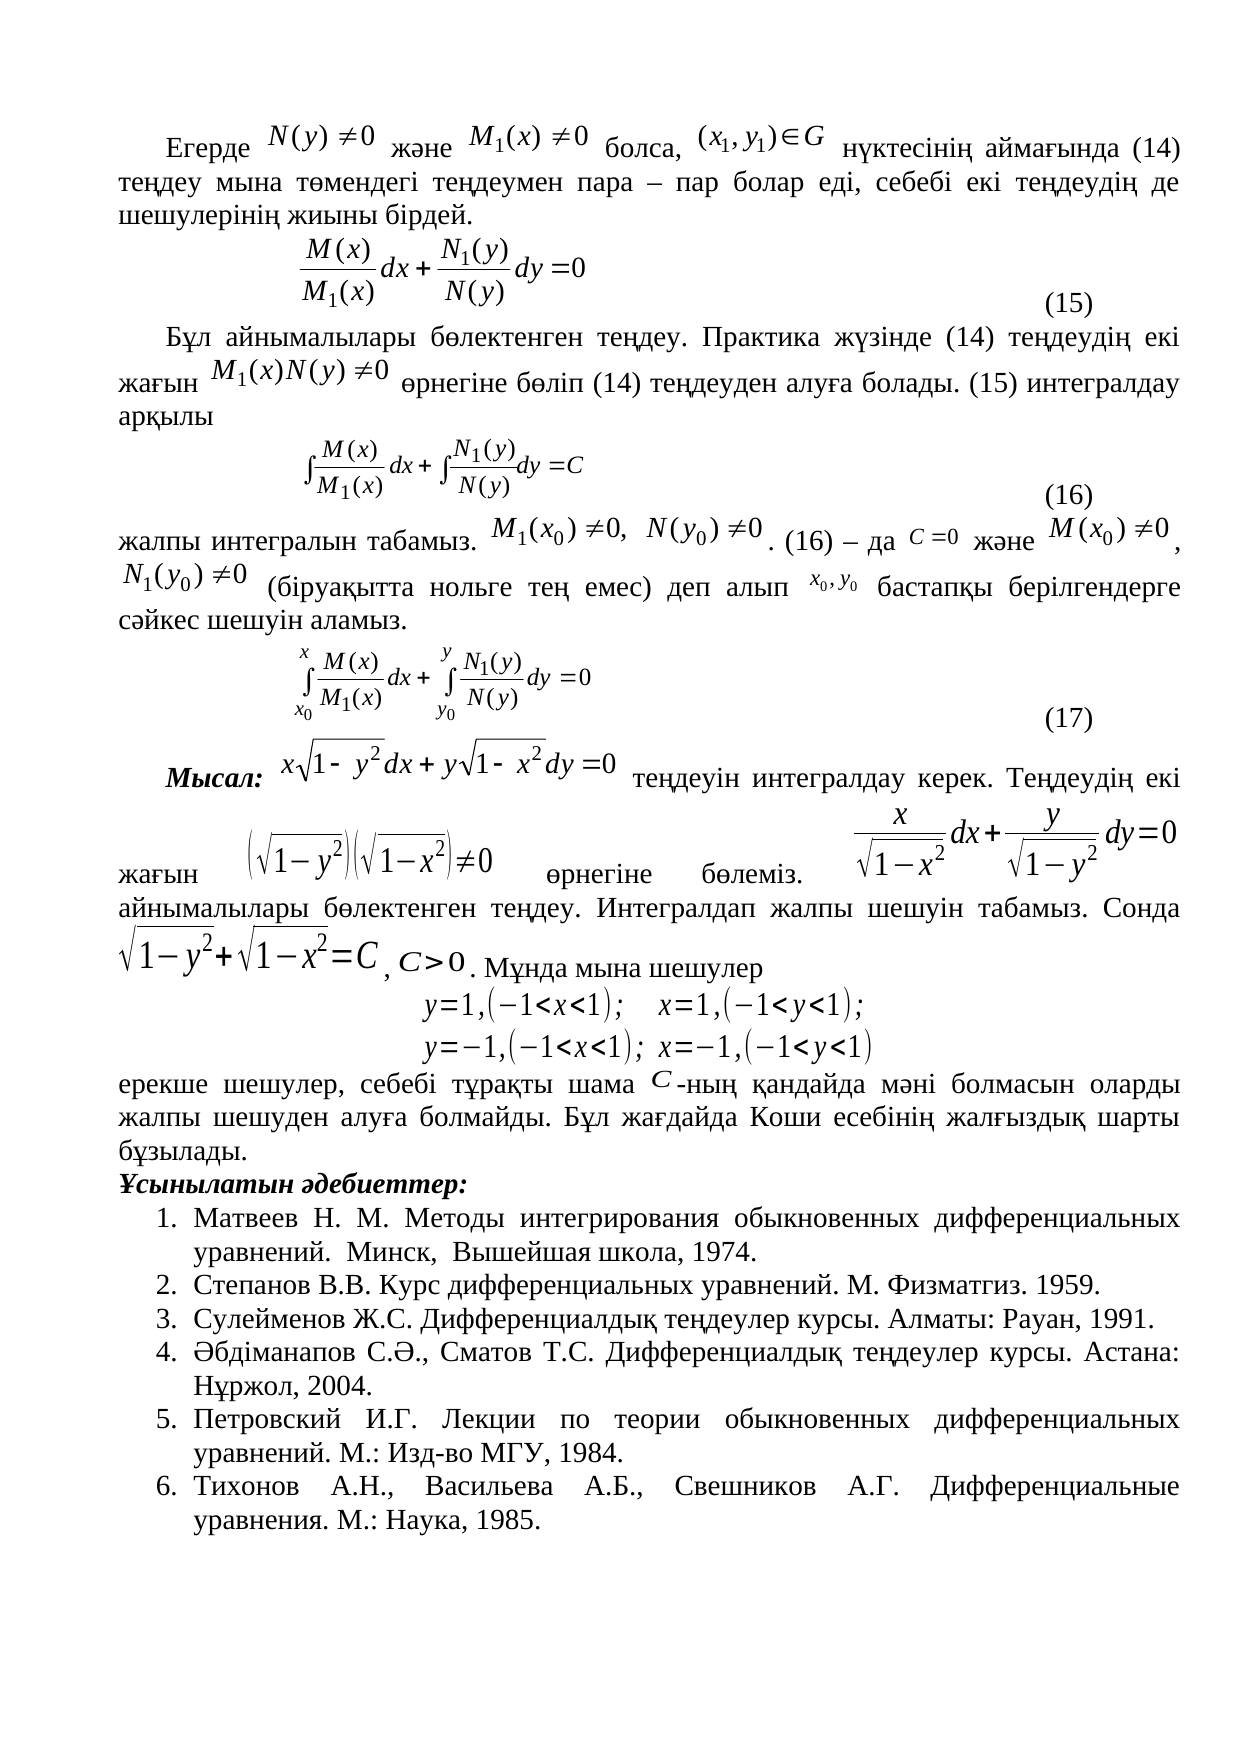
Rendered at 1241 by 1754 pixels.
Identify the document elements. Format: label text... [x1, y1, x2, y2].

text Бұл айнымалылары бөлектенген теңдеу. Практика жүзінде (14) теңдеудің екі жағын өрнегіне бөліп (14) теңдеуден алуға болады. (15) интегралдау арқылы [118, 319, 1181, 432]
text (17) [118, 636, 1181, 733]
text ерекше шешулер, себебі тұрақты шама -ның қандайда мәні болмасын оларды жалпы шешуден алуға болмайды. Бұл жағдайда Коши есебінің жалғыздық шарты бұзылады. [118, 1066, 1181, 1167]
list Әбдіманапов С.Ә., Сматов Т.С. Дифференциалдық теңдеулер курсы. Астана: Нұржол, 2004. [156, 1334, 1181, 1401]
list Петровский И.Г. Лекции по теории обыкновенных дифференциальных уравнений. М.: Изд-во МГУ, 1984. [156, 1401, 1181, 1468]
list Степанов В.В. Курс дифференциальных уравнений. М. Физматгиз. 1959. [156, 1267, 1181, 1301]
list Сулейменов Ж.С. Дифференциалдық теңдеулер курсы. Алматы: Рауан, 1991. [156, 1301, 1181, 1334]
text Егерде және болса, нүктесінің аймағында (14) теңдеу мына төмендегі теңдеумен пара – пар болар еді, себебі екі теңдеудің де шешулерінің жиыны бірдей. [118, 118, 1181, 231]
text Мысал: теңдеуін интегралдау керек. Теңдеудің екі жағын өрнегіне бөлеміз. айнымалылары бөлектенген теңдеу. Интегралдап жалпы шешуін табамыз. Сонда , . Мұнда мына шешулер [118, 733, 1181, 984]
text жалпы интегралын табамыз. . (16) – да және , (біруақытта нольге тең емес) деп алып бастапқы берілгендерге сәйкес шешуін аламыз. [118, 511, 1181, 636]
text (15) [118, 231, 1181, 319]
text Ұсынылатын әдебиеттер: [118, 1167, 1181, 1200]
list Матвеев Н. М. Методы интегрирования обыкновенных дифференциальных уравнений. Минск, Вышейшая школа, 1974. [156, 1200, 1181, 1267]
list Тихонов А.Н., Васильева А.Б., Свешников А.Г. Дифференциальные уравнения. М.: Наука, 1985. [156, 1468, 1181, 1536]
text (16) [118, 432, 1181, 511]
